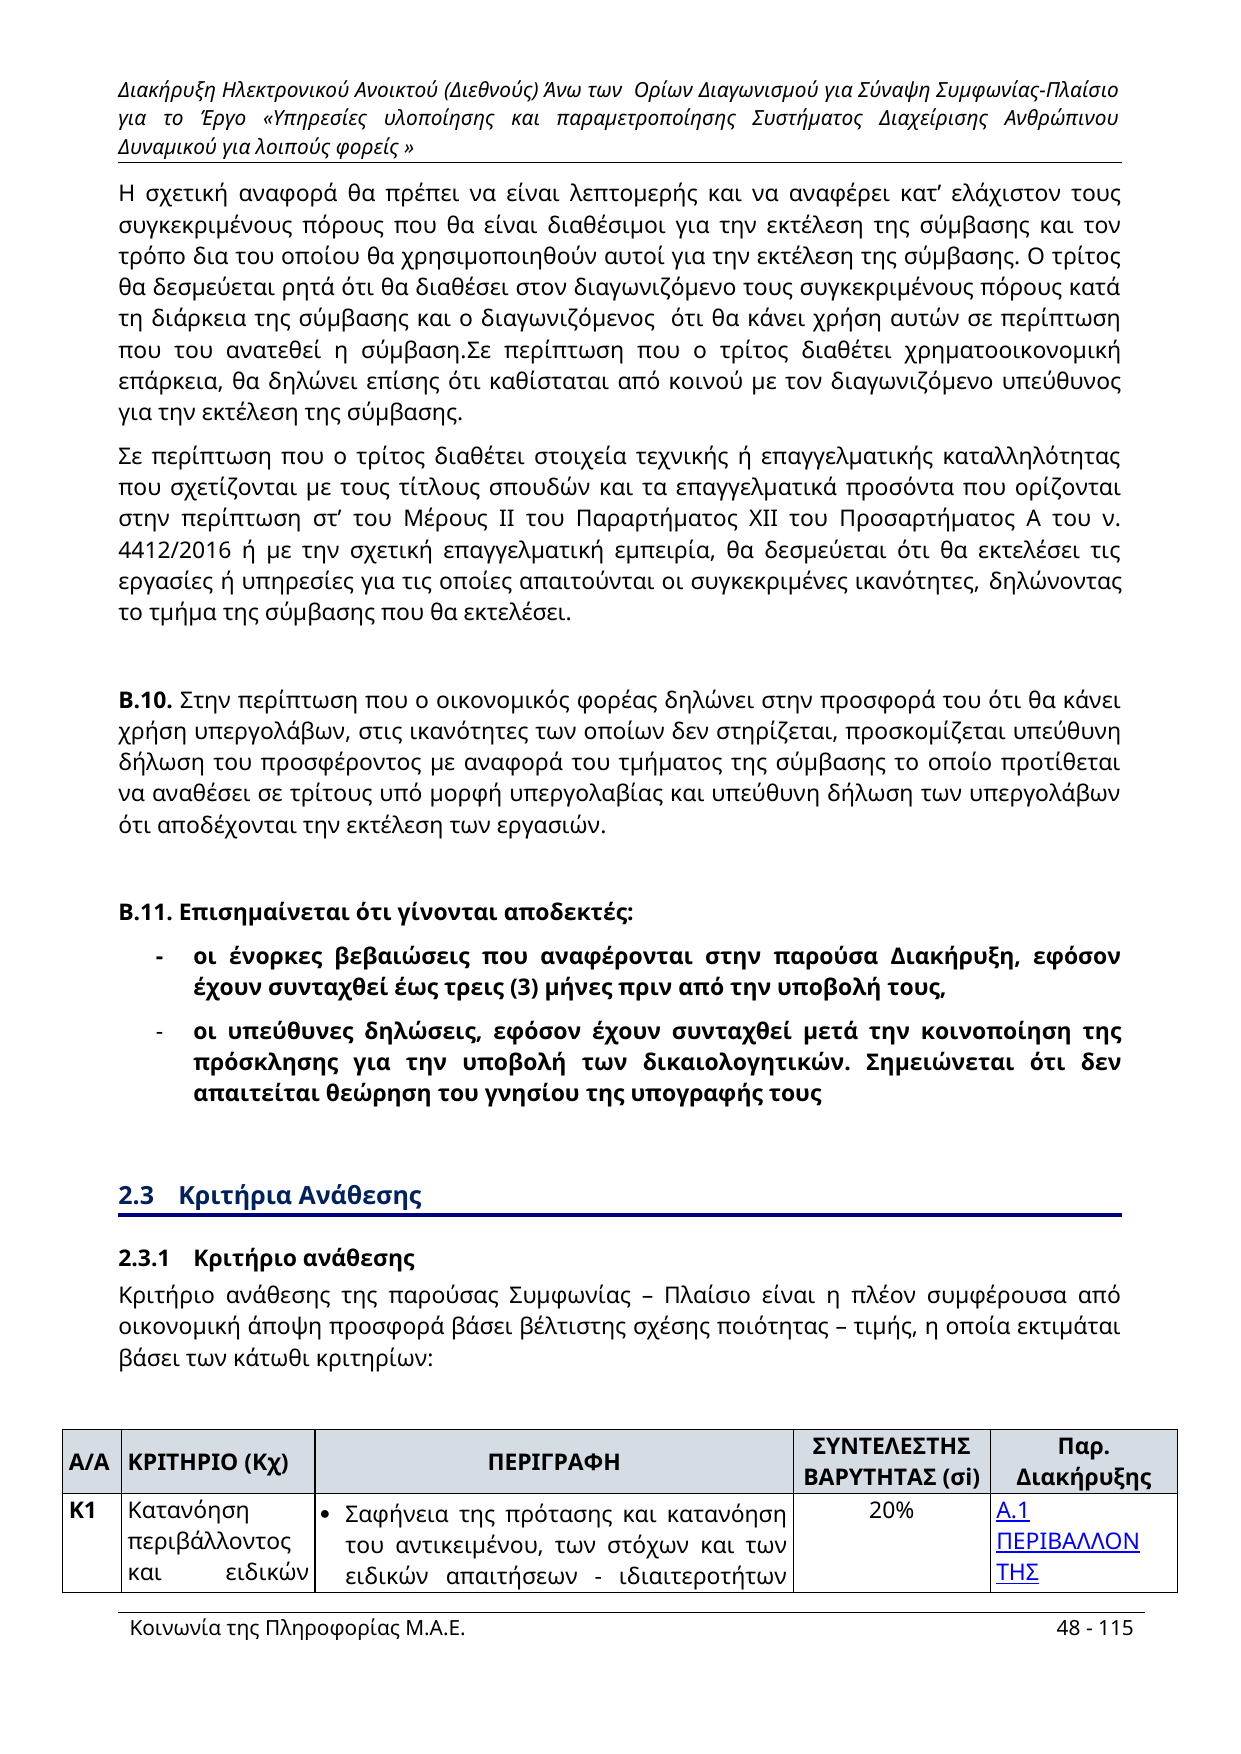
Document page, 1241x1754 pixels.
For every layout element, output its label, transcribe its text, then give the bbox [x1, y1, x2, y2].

text Η σχετική αναφορά θα πρέπει να είναι λεπτομερής και να αναφέρει κατ’ ελάχιστον τους συγκεκριμένους πόρους που θα είναι διαθέσιμοι για την εκτέλεση της σύμβασης και τον τρόπο δια του οποίου θα χρησιμοποιηθούν αυτοί για την εκτέλεση της σύμβασης. Ο τρίτος θα δεσμεύεται ρητά ότι θα διαθέσει στον διαγωνιζόμενο τους συγκεκριμένους πόρους κατά τη διάρκεια της σύμβασης και ο διαγωνιζόμενος ότι θα κάνει χρήση αυτών σε περίπτωση που του ανατεθεί η σύμβαση.Σε περίπτωση που ο τρίτος διαθέτει χρηματοοικονομική επάρκεια, θα δηλώνει επίσης ότι καθίσταται από κοινού με τον διαγωνιζόμενο υπεύθυνος για την εκτέλεση της σύμβασης. [118, 177, 1122, 427]
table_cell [122, 1494, 314, 1592]
text Σε περίπτωση που ο τρίτος διαθέτει στοιχεία τεχνικής ή επαγγελματικής καταλληλότητας που σχετίζονται με τους τίτλους σπουδών και τα επαγγελματικά προσόντα που ορίζονται στην περίπτωση στ’ του Μέρους ΙΙ του Παραρτήματος ΧΙΙ του Προσαρτήματος Α του ν. 4412/2016 ή με την σχετική επαγγελματική εμπειρία, θα δεσμεύεται ότι θα εκτελέσει τις εργασίες ή υπηρεσίες για τις οποίες απαιτούνται οι συγκεκριμένες ικανότητες, δηλώνοντας το τμήμα της σύμβασης που θα εκτελέσει. [118, 440, 1122, 627]
list οι ένορκες βεβαιώσεις που αναφέρονται στην παρούσα Διακήρυξη, εφόσον έχουν συνταχθεί έως τρεις (3) μήνες πριν από την υποβολή τους, [156, 940, 1122, 1002]
table_cell Κ1 [63, 1494, 121, 1592]
text Β.10. Στην περίπτωση που ο οικονομικός φορέας δηλώνει στην προσφορά του ότι θα κάνει χρήση υπεργολάβων, στις ικανότητες των οποίων δεν στηρίζεται, προσκομίζεται υπεύθυνη δήλωση του προσφέροντος με αναφορά του τμήματος της σύμβασης το οποίο προτίθεται να αναθέσει σε τρίτους υπό μορφή υπεργολαβίας και υπεύθυνη δήλωση των υπεργολάβων ότι αποδέχονται την εκτέλεση των εργασιών. [118, 683, 1122, 840]
text Κριτήριο ανάθεσης της παρούσας Συμφωνίας – Πλαίσιο είναι η πλέον συμφέρουσα από οικονομική άποψη προσφορά βάσει βέλτιστης σχέσης ποιότητας – τιμής, η οποία εκτιμάται βάσει των κάτωθι κριτηρίων: [118, 1279, 1122, 1373]
subtitle Κριτήριο ανάθεσης [118, 1242, 1122, 1273]
text Β.11. Επισημαίνεται ότι γίνονται αποδεκτές: [118, 896, 1122, 927]
table_header Α/Α [63, 1430, 121, 1493]
list οι υπεύθυνες δηλώσεις, εφόσον έχουν συνταχθεί μετά την κοινοποίηση της πρόσκλησης για την υποβολή των δικαιολογητικών. Σημειώνεται ότι δεν απαιτείται θεώρηση του γνησίου της υπογραφής τους [156, 1015, 1122, 1108]
subtitle Κριτήρια Ανάθεσης [118, 1177, 1122, 1213]
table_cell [316, 1494, 793, 1592]
table_header ΚΡΙΤΗΡΙΟ (Κχ) [122, 1430, 314, 1493]
table_header ΣΥΝΤΕΛΕΣΤΗΣ ΒΑΡΥΤΗΤΑΣ (σi) [794, 1430, 990, 1493]
table_header ΠΕΡΙΓΡΑΦΗ [316, 1430, 793, 1493]
table_cell 20% [794, 1494, 990, 1592]
table_header Παρ. Διακήρυξης [991, 1430, 1177, 1493]
table_cell Α.1 ΠΕΡΙΒΑΛΛΟΝ ΤΗΣ ΣΥΜΦΩΝΙΑΣ - ΠΛΑΙΣΙΟ [991, 1494, 1177, 1592]
